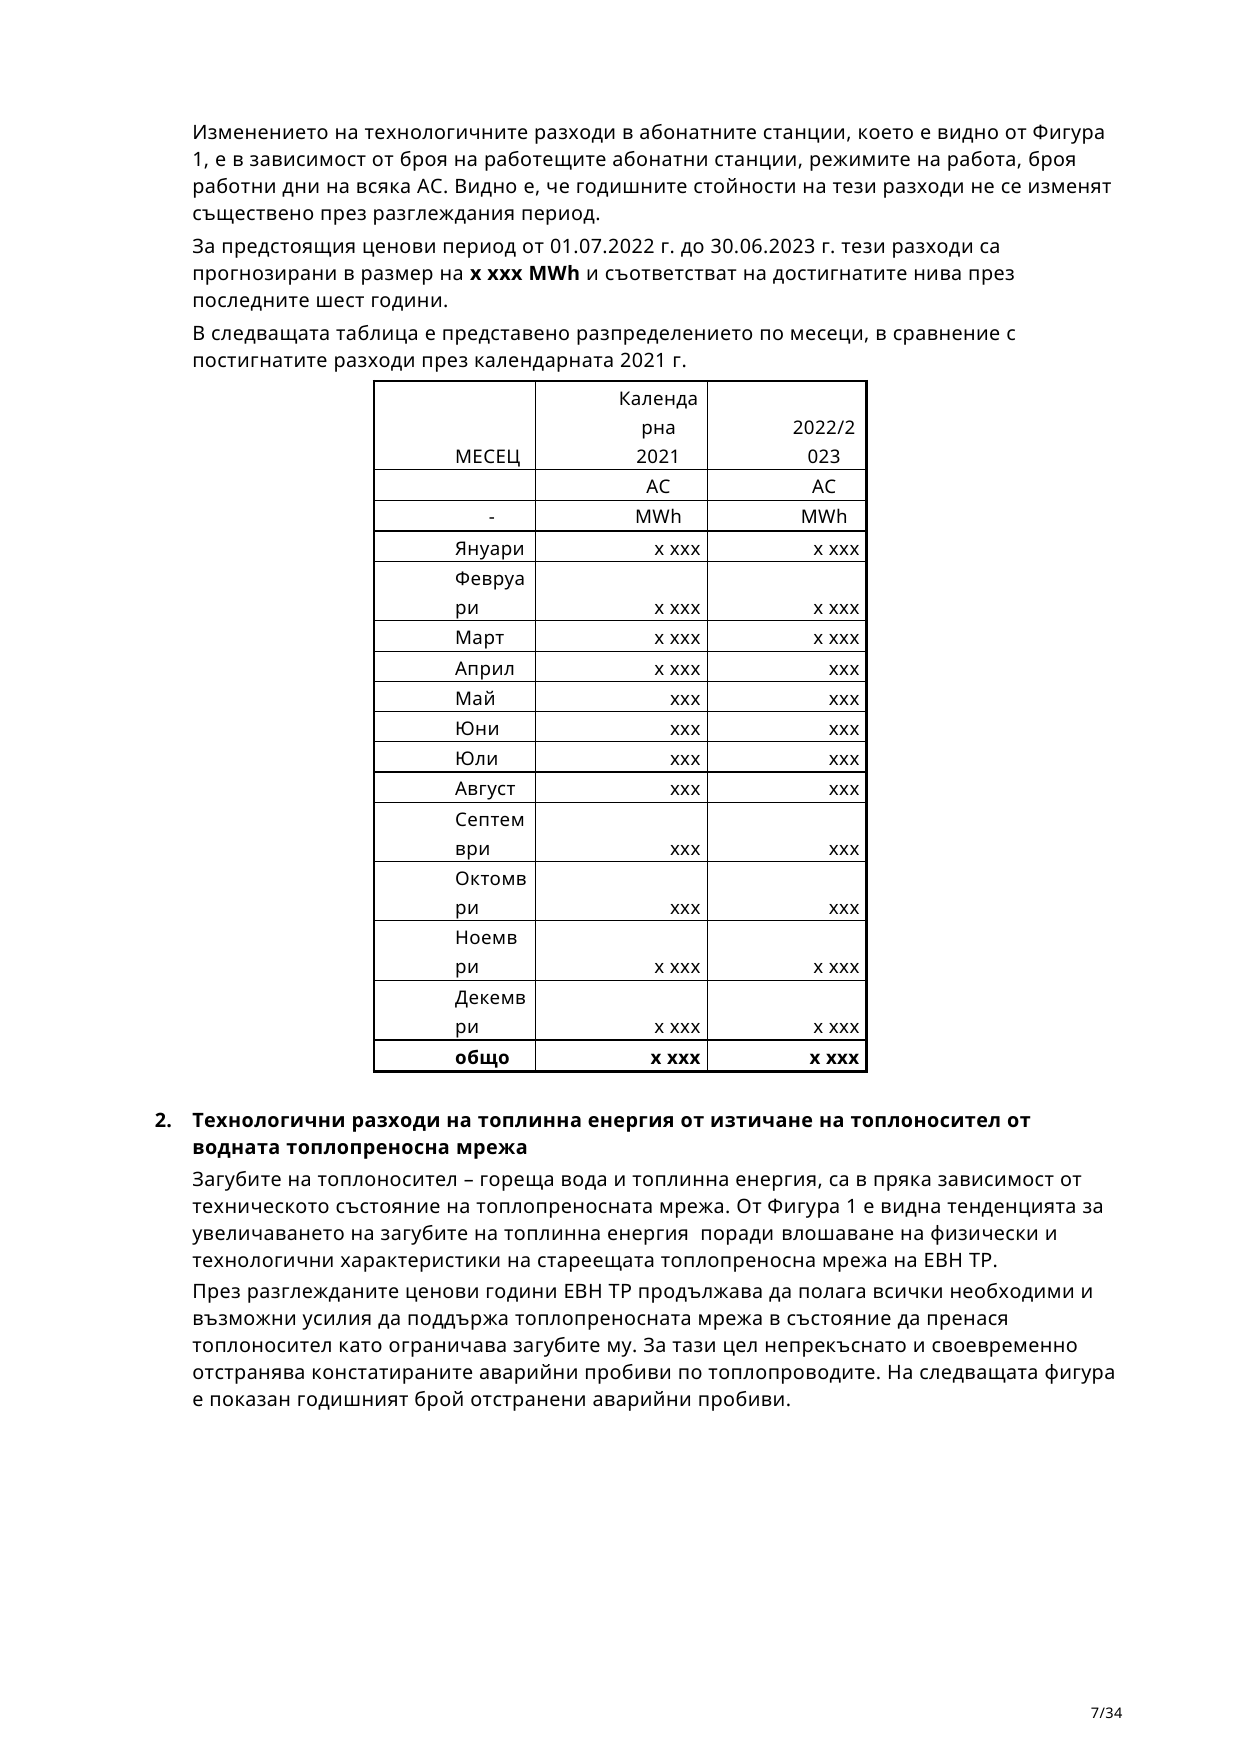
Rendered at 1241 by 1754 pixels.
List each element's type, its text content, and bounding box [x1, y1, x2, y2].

table_cell Април [375, 652, 535, 681]
table_cell MWh [708, 501, 865, 530]
table_cell x xxx [536, 532, 707, 561]
table_cell Август [375, 773, 535, 802]
table_cell Декември [375, 981, 535, 1039]
table_cell Юни [375, 712, 535, 741]
table_cell xxx [536, 862, 707, 920]
table_cell xxx [708, 682, 865, 711]
table_cell x xxx [708, 1041, 865, 1070]
table_cell xxx [536, 712, 707, 741]
table_cell Ноември [375, 921, 535, 980]
table_cell x xxx [536, 921, 707, 980]
table_cell xxx [536, 682, 707, 711]
table_cell MWh [536, 501, 707, 530]
table_cell - [375, 501, 535, 530]
table_cell xxx [536, 773, 707, 802]
table_cell Юли [375, 742, 535, 771]
table_cell x xxx [708, 921, 865, 980]
table_cell x xxx [708, 621, 865, 651]
table_cell x xxx [708, 562, 865, 620]
table_cell Януари [375, 532, 535, 561]
table_header МЕСЕЦ [375, 382, 535, 469]
text През разглежданите ценови години ЕВН ТР продължава да полага всички необходими и възможни усилия да поддържа топлопреносната мрежа в състояние да пренася топлоносител като ограничава загубите му. За тази цел непрекъснато и своевременно отстранява констатираните аварийни пробиви по топлопроводите. На следващата фигура е показан годишният брой отстранени аварийни пробиви. [192, 1277, 1122, 1412]
table_cell x xxx [536, 652, 707, 681]
table_cell x xxx [536, 981, 707, 1039]
table_cell [375, 470, 535, 499]
table_cell Май [375, 682, 535, 711]
table_cell x xxx [536, 1041, 707, 1070]
table_cell АС [536, 470, 707, 499]
table_cell x xxx [536, 621, 707, 651]
table_cell x xxx [708, 532, 865, 561]
list Технологични разходи на топлинна енергия от изтичане на топлоносител от водната топлопреносна мрежа [154, 1106, 1122, 1160]
table_cell x xxx [708, 981, 865, 1039]
text За предстоящия ценови период от 01.07.2022 г. до 30.06.2023 г. тези разходи са прогнозирани в размер на x xxx MWh и съответстват на достигнатите нива през последните шест години. [192, 232, 1122, 313]
table_cell xxx [708, 862, 865, 920]
text Загубите на топлоносител – гореща вода и топлинна енергия, са в пряка зависимост от техническото състояние на топлопреносната мрежа. От Фигура 1 е видна тенденцията за увеличаването на загубите на топлинна енергия поради влошаване на физически и технологични характеристики на стареещата топлопреносна мрежа на ЕВН ТР. [192, 1165, 1122, 1273]
table_cell xxx [708, 652, 865, 681]
table_header 2022/2023 [708, 382, 865, 469]
table_cell xxx [708, 712, 865, 741]
table_cell xxx [708, 773, 865, 802]
table_cell общо [375, 1041, 535, 1070]
table_cell xxx [536, 803, 707, 861]
table_cell Октомври [375, 862, 535, 920]
text Изменението на технологичните разходи в абонатните станции, което е видно от Фигура 1, е в зависимост от броя на работещите абонатни станции, режимите на работа, броя работни дни на всяка АС. Видно е, че годишните стойности на тези разходи не се изменят съществено през разглеждания период. [192, 118, 1122, 226]
table_cell АС [708, 470, 865, 499]
table_cell Март [375, 621, 535, 651]
text В следващата таблица е представено разпределението по месеци, в сравнение с постигнатите разходи през календарната 2021 г. [192, 319, 1122, 373]
table_cell x xxx [536, 562, 707, 620]
table_cell xxx [536, 742, 707, 771]
table_cell Септември [375, 803, 535, 861]
table_cell xxx [708, 803, 865, 861]
table_cell xxx [708, 742, 865, 771]
table_cell Февруари [375, 562, 535, 620]
table_header Календарна 2021 [536, 382, 707, 469]
